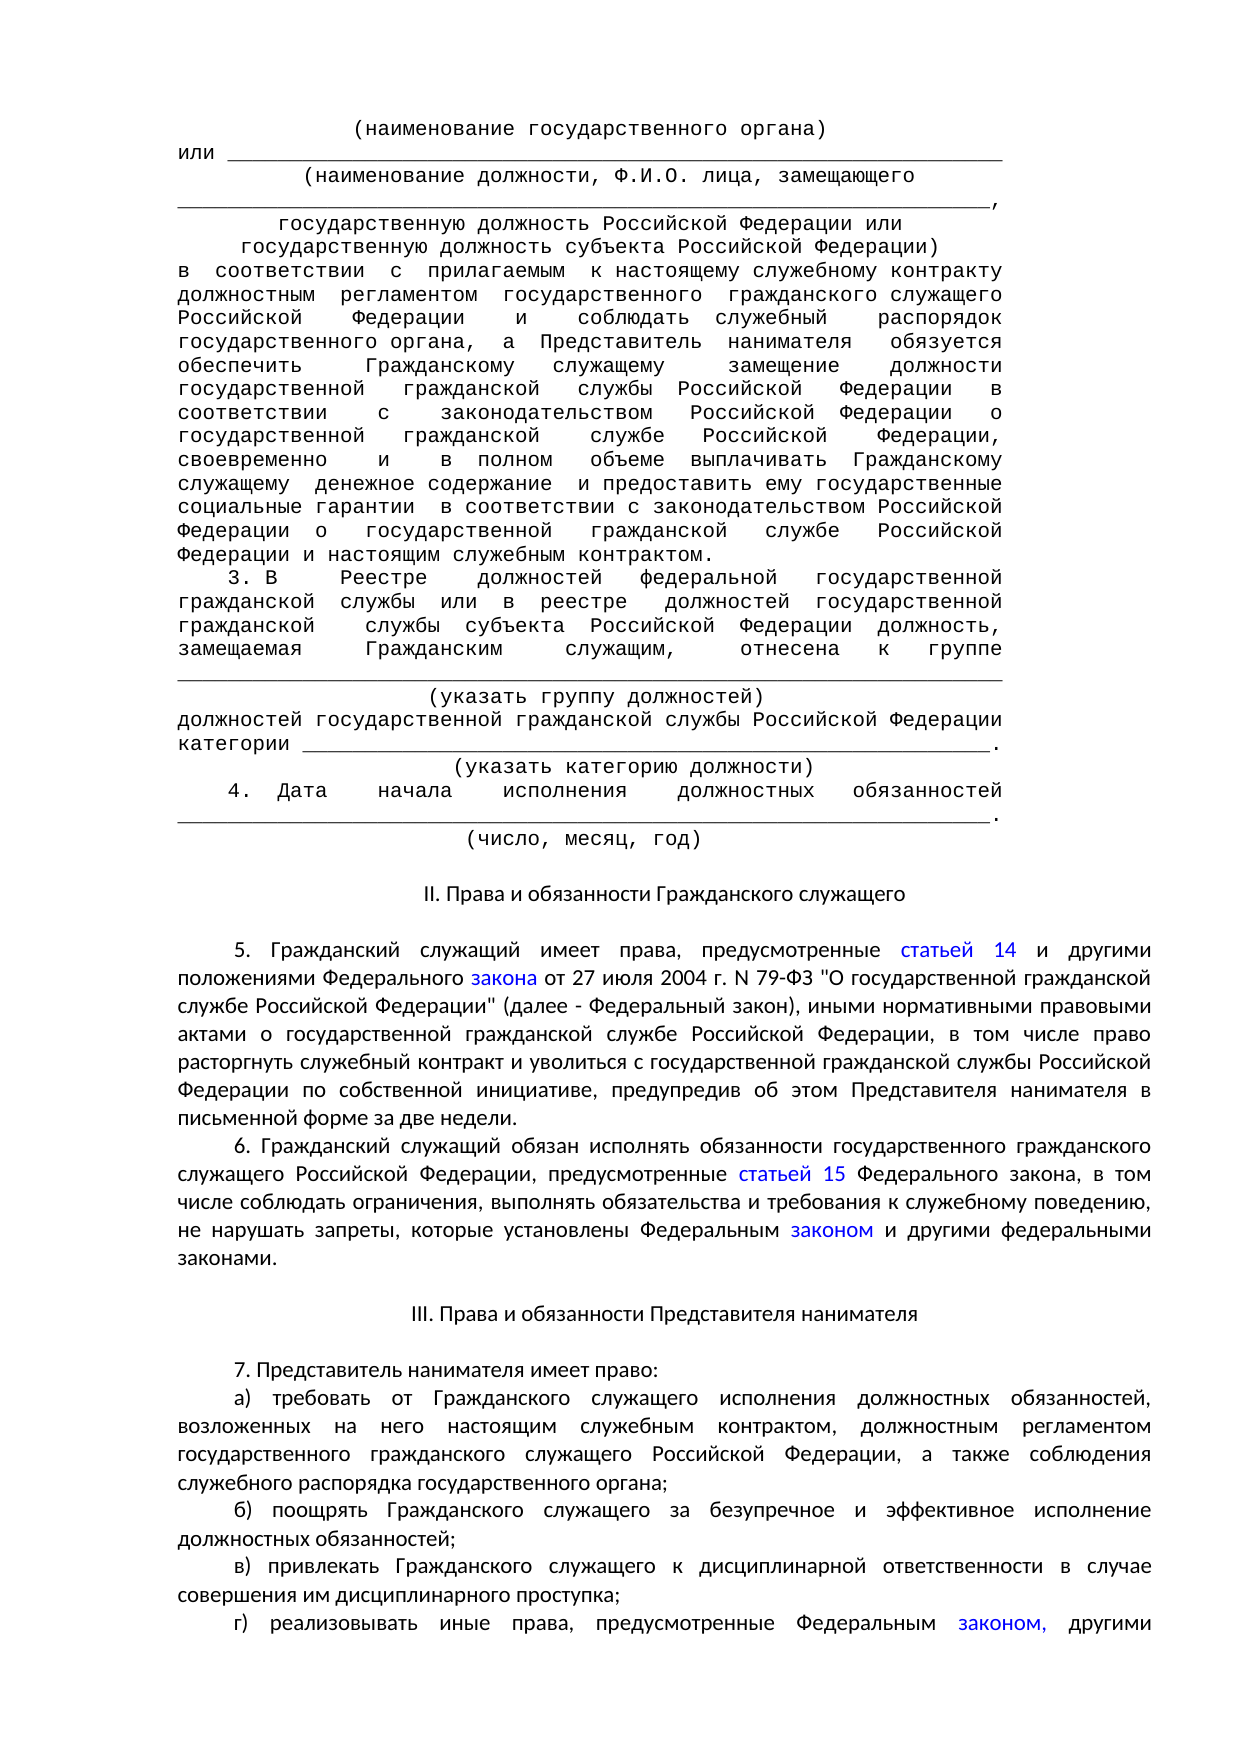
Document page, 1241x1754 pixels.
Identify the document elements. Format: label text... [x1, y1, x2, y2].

text государственной гражданской службе Российской Федерации, [177, 426, 1152, 449]
text служащему денежное содержание и предоставить ему государственные [177, 473, 1152, 496]
text или ______________________________________________________________ [177, 142, 1152, 165]
text 7. Представитель нанимателя имеет право: [177, 1356, 1152, 1383]
text 4. Дата начала исполнения должностных обязанностей [177, 780, 1152, 804]
text (указать категорию должности) [177, 757, 1152, 780]
text обеспечить Гражданскому служащему замещение должности [177, 354, 1152, 378]
text (наименование должности, Ф.И.О. лица, замещающего [177, 165, 1152, 189]
text государственной гражданской службы Российской Федерации в [177, 378, 1152, 402]
text в соответствии с прилагаемым к настоящему служебному контракту [177, 260, 1152, 284]
text (наименование государственного органа) [177, 118, 1152, 142]
text (число, месяц, год) [177, 827, 1152, 851]
text II. Права и обязанности Гражданского служащего [177, 879, 1152, 907]
text Российской Федерации и соблюдать служебный распорядок [177, 307, 1152, 331]
text _________________________________________________________________, [177, 189, 1152, 213]
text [177, 1608, 1152, 1636]
text своевременно и в полном объеме выплачивать Гражданскому [177, 449, 1152, 473]
text __________________________________________________________________ [177, 662, 1152, 686]
text в) привлекать Гражданского служащего к дисциплинарной ответственности в случае совершения им дисциплинарного проступка; [177, 1552, 1152, 1608]
text 5. Гражданский служащий имеет права, предусмотренные статьей 14 и другими положениями Федерального закона от 27 июля 2004 г. N 79-ФЗ "О государственной гражданской службе Российской Федерации" (далее - Федеральный закон), иными нормативными правовыми актами о государственной гражданской службе Российской Федерации, в том числе право расторгнуть служебный контракт и уволиться с государственной гражданской службы Российской Федерации по собственной инициативе, предупредив об этом Представителя нанимателя в письменной форме за две недели. [177, 935, 1152, 1131]
text гражданской службы субъекта Российской Федерации должность, [177, 615, 1152, 638]
text Федерации о государственной гражданской службе Российской [177, 520, 1152, 544]
text должностным регламентом государственного гражданского служащего [177, 284, 1152, 307]
text (указать группу должностей) [177, 686, 1152, 709]
text б) поощрять Гражданского служащего за безупречное и эффективное исполнение должностных обязанностей; [177, 1496, 1152, 1552]
text III. Права и обязанности Представителя нанимателя [177, 1299, 1152, 1327]
text _________________________________________________________________. [177, 804, 1152, 827]
text 6. Гражданский служащий обязан исполнять обязанности государственного гражданского служащего Российской Федерации, предусмотренные статьей 15 Федерального закона, в том числе соблюдать ограничения, выполнять обязательства и требования к служебному поведению, не нарушать запреты, которые установлены Федеральным законом и другими федеральными законами. [177, 1131, 1152, 1271]
text должностей государственной гражданской службы Российской Федерации [177, 709, 1152, 733]
text социальные гарантии в соответствии с законодательством Российской [177, 496, 1152, 520]
text 3. В Реестре должностей федеральной государственной [177, 567, 1152, 591]
text государственную должность Российской Федерации или [177, 213, 1152, 236]
text соответствии с законодательством Российской Федерации о [177, 402, 1152, 426]
text категории _______________________________________________________. [177, 733, 1152, 757]
text государственную должность субъекта Российской Федерации) [177, 236, 1152, 260]
text а) требовать от Гражданского служащего исполнения должностных обязанностей, возложенных на него настоящим служебным контрактом, должностным регламентом государственного гражданского служащего Российской Федерации, а также соблюдения служебного распорядка государственного органа; [177, 1383, 1152, 1496]
text государственного органа, а Представитель нанимателя обязуется [177, 331, 1152, 354]
text замещаемая Гражданским служащим, отнесена к группе [177, 638, 1152, 662]
text Федерации и настоящим служебным контрактом. [177, 544, 1152, 567]
text гражданской службы или в реестре должностей государственной [177, 591, 1152, 615]
